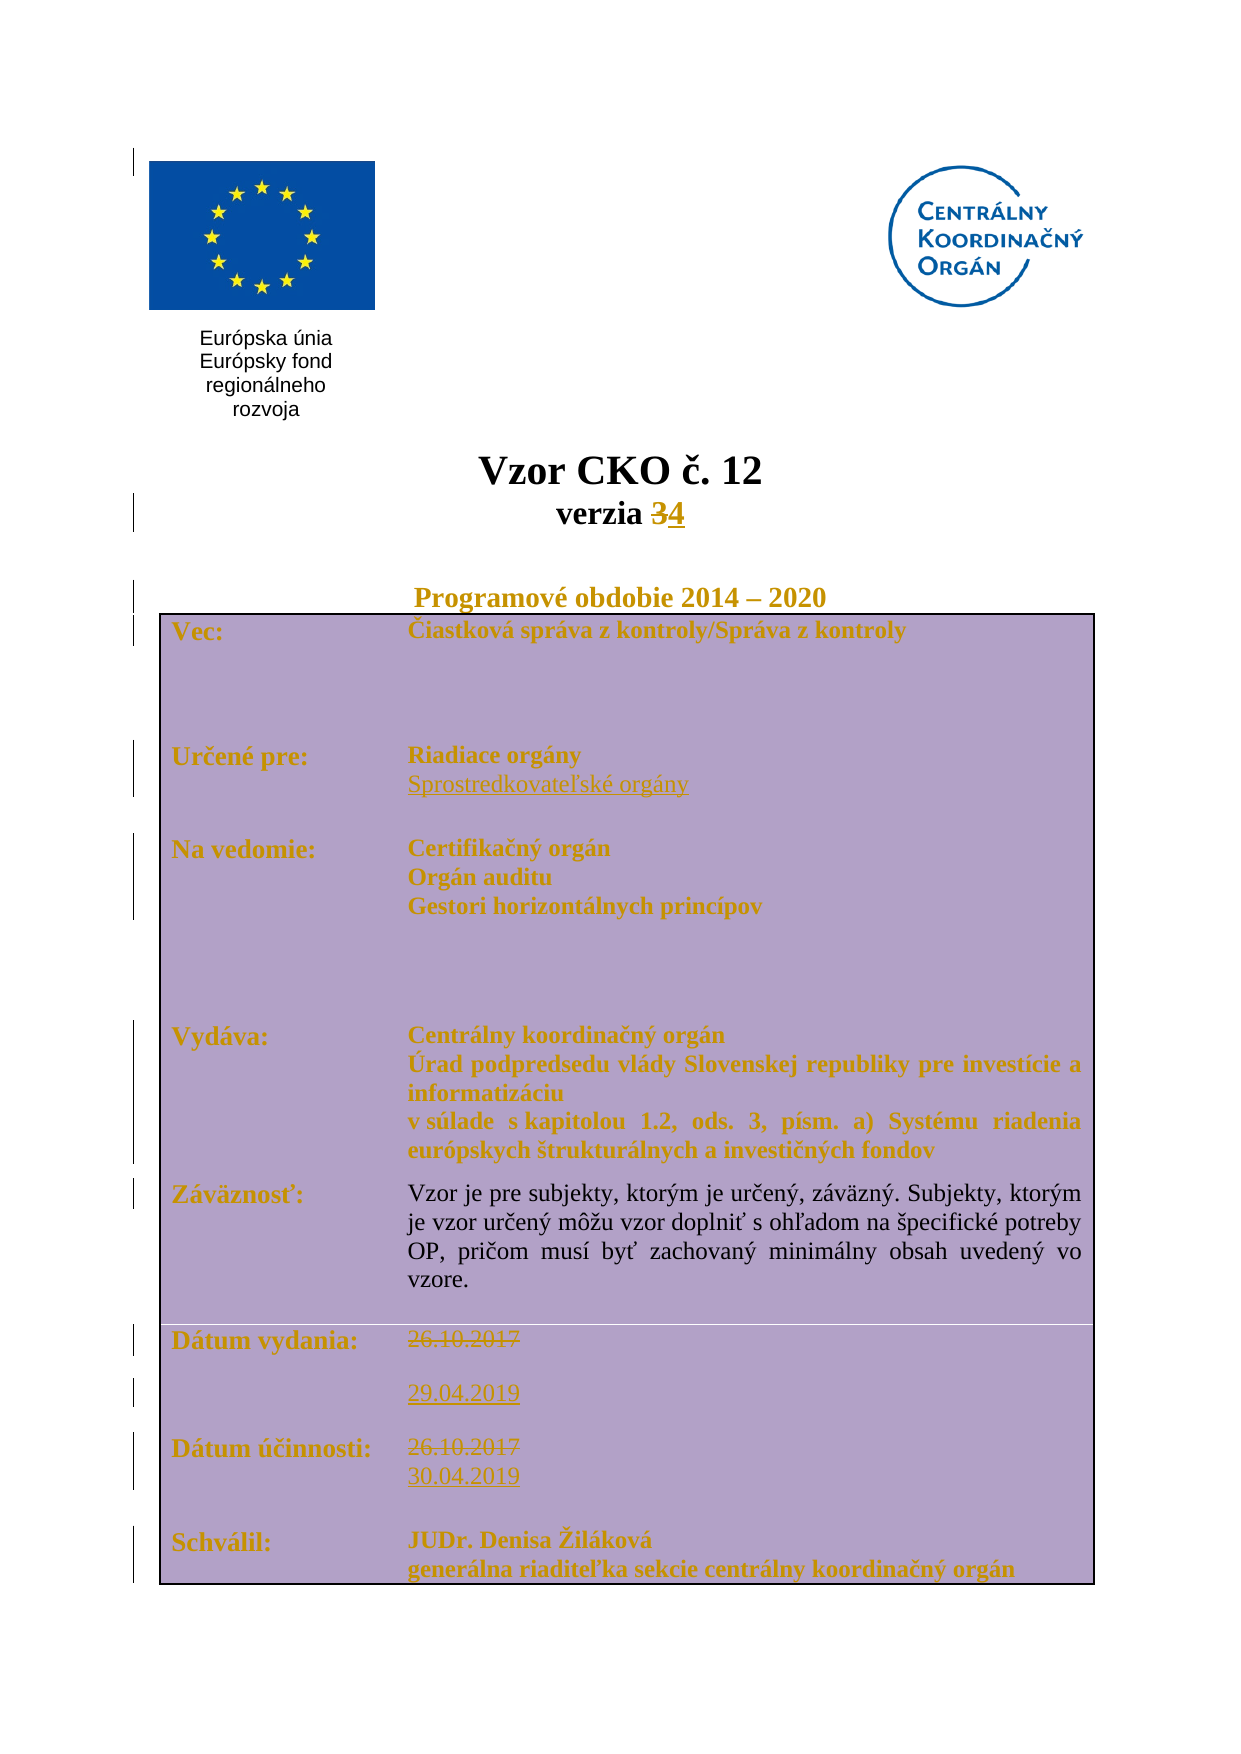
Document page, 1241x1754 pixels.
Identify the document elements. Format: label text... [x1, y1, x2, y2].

text Programové obdobie 2014 – 2020 [148, 580, 1093, 613]
table_cell Dátum vydania: [161, 1325, 396, 1432]
table_cell [396, 1325, 1093, 1432]
table_cell Na vedomie: [161, 833, 396, 1020]
text Vzor CKO č. [148, 445, 1093, 493]
table_cell Schválil: [161, 1526, 396, 1583]
table_header Čiastková správa z kontroly/Správa z kontroly [396, 615, 1093, 740]
table_cell Riadiace orgány [396, 740, 1093, 833]
table_cell Záväznosť: [161, 1178, 396, 1324]
table_header Vec: [161, 615, 396, 740]
table_cell Vydáva: [161, 1020, 396, 1178]
table_cell Centrálny koordinačný orgán Úrad podpredsedu vlády Slovenskej republiky pre investície a informatizáciu v súlade s kapitolou 1.2, ods. 3, písm. a) Systému riadenia európskych štrukturálnych a investičných fondov [396, 1020, 1093, 1178]
table_cell Dátum účinnosti: [161, 1432, 396, 1526]
table_cell Určené pre: [161, 740, 396, 833]
text Európska únia [148, 325, 384, 349]
picture [884, 162, 1084, 306]
text verzia [148, 493, 1093, 532]
table_cell JUDr. Denisa Žiláková generálna riaditeľka sekcie centrálny koordinačný orgán [396, 1526, 1093, 1583]
table_cell [396, 1432, 1093, 1526]
text Európsky fond regionálneho [148, 349, 384, 397]
table_cell Certifikačný orgán Orgán auditu Gestori horizontálnych princípov [396, 833, 1093, 1020]
text rozvoja [148, 397, 384, 421]
